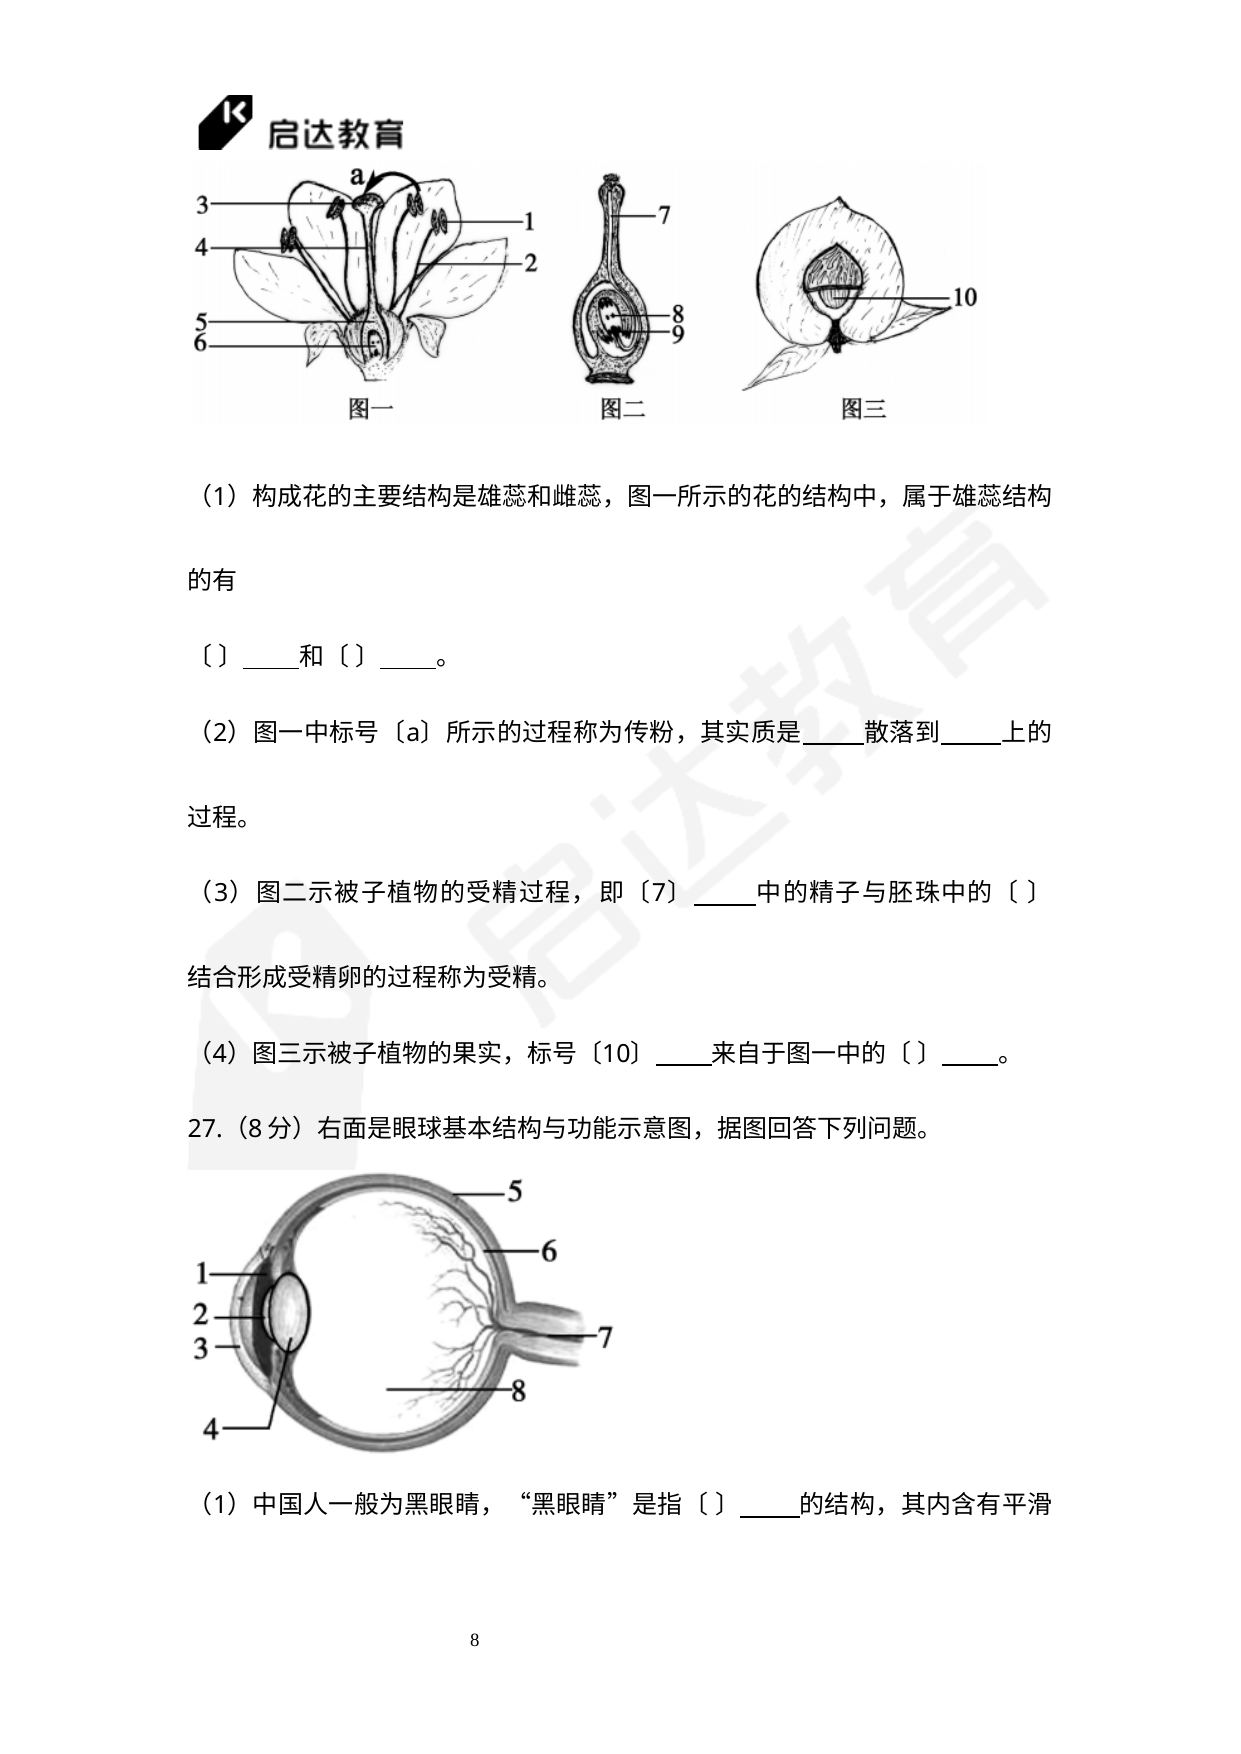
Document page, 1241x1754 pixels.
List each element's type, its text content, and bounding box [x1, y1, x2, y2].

picture [187, 162, 988, 425]
picture [198, 95, 404, 150]
text （1）构成花的主要结构是雄蕊和雌蕊，图一所示的花的结构中，属于雄蕊结构的有 [187, 462, 1053, 611]
text （4）图三示被子植物的果实，标号〔10〕 来自于图一中的〔 〕 。 [187, 1019, 1053, 1084]
text 〔 〕 和〔 〕 。 [187, 622, 1053, 687]
text 27.（8分）右面是眼球基本结构与功能示意图，据图回答下列问题。 [187, 1094, 1053, 1159]
text （3）图二示被子植物的受精过程，即〔7〕 中的精子与胚珠中的〔 〕 结合形成受精卵的过程称为受精。 [187, 858, 1053, 1008]
text （1）中国人一般为黑眼睛，“黑眼睛”是指〔 〕 的结构，其内含有平滑肌，能够调节〔 〕 的大小。 [187, 1470, 1053, 1535]
text （2）图一中标号〔a〕所示的过程称为传粉，其实质是 散落到 上的过程。 [187, 698, 1053, 848]
picture [187, 1170, 618, 1461]
